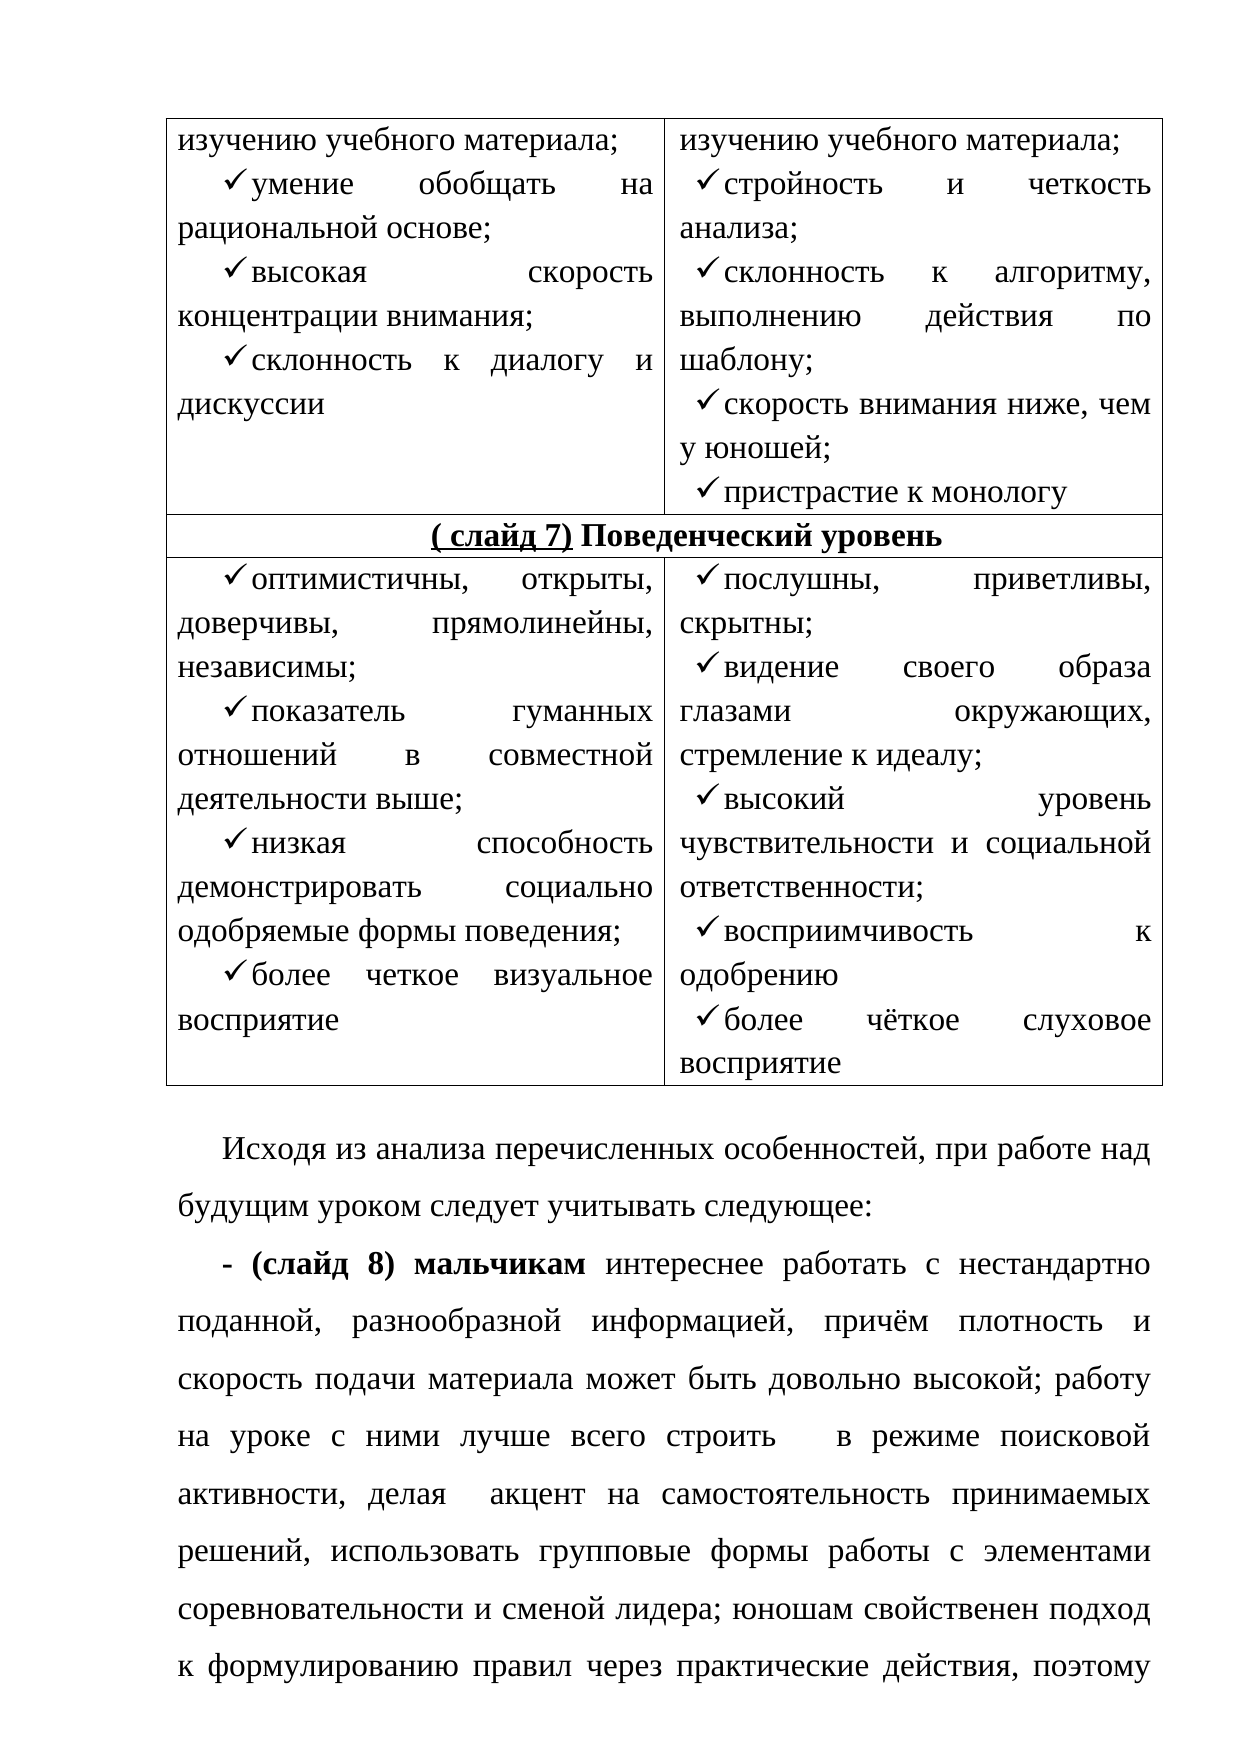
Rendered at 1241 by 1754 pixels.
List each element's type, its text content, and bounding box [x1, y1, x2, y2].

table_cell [665, 119, 1162, 514]
table_cell оптимистичны, открыты, доверчивы, прямолинейны, независимы; показатель гуманных отношений в совместной деятельности выше; низкая способность демонстрировать социально одобряемые формы поведения; более четкое визуальное восприятие [167, 558, 664, 1085]
text Исходя из анализа перечисленных особенностей, при работе над будущим уроком следует учитывать следующее: [177, 1128, 1152, 1224]
table_cell ( слайд 7) Поведенческий уровень [167, 515, 1162, 557]
table_cell послушны, приветливы, скрытны; видение своего образа глазами окружающих, стремление к идеалу; высокий уровень чувствительности и социальной ответственности; восприимчивость к одобрению более чёткое слуховое восприятие [665, 558, 1162, 1085]
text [177, 1243, 1152, 1684]
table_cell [167, 119, 664, 514]
